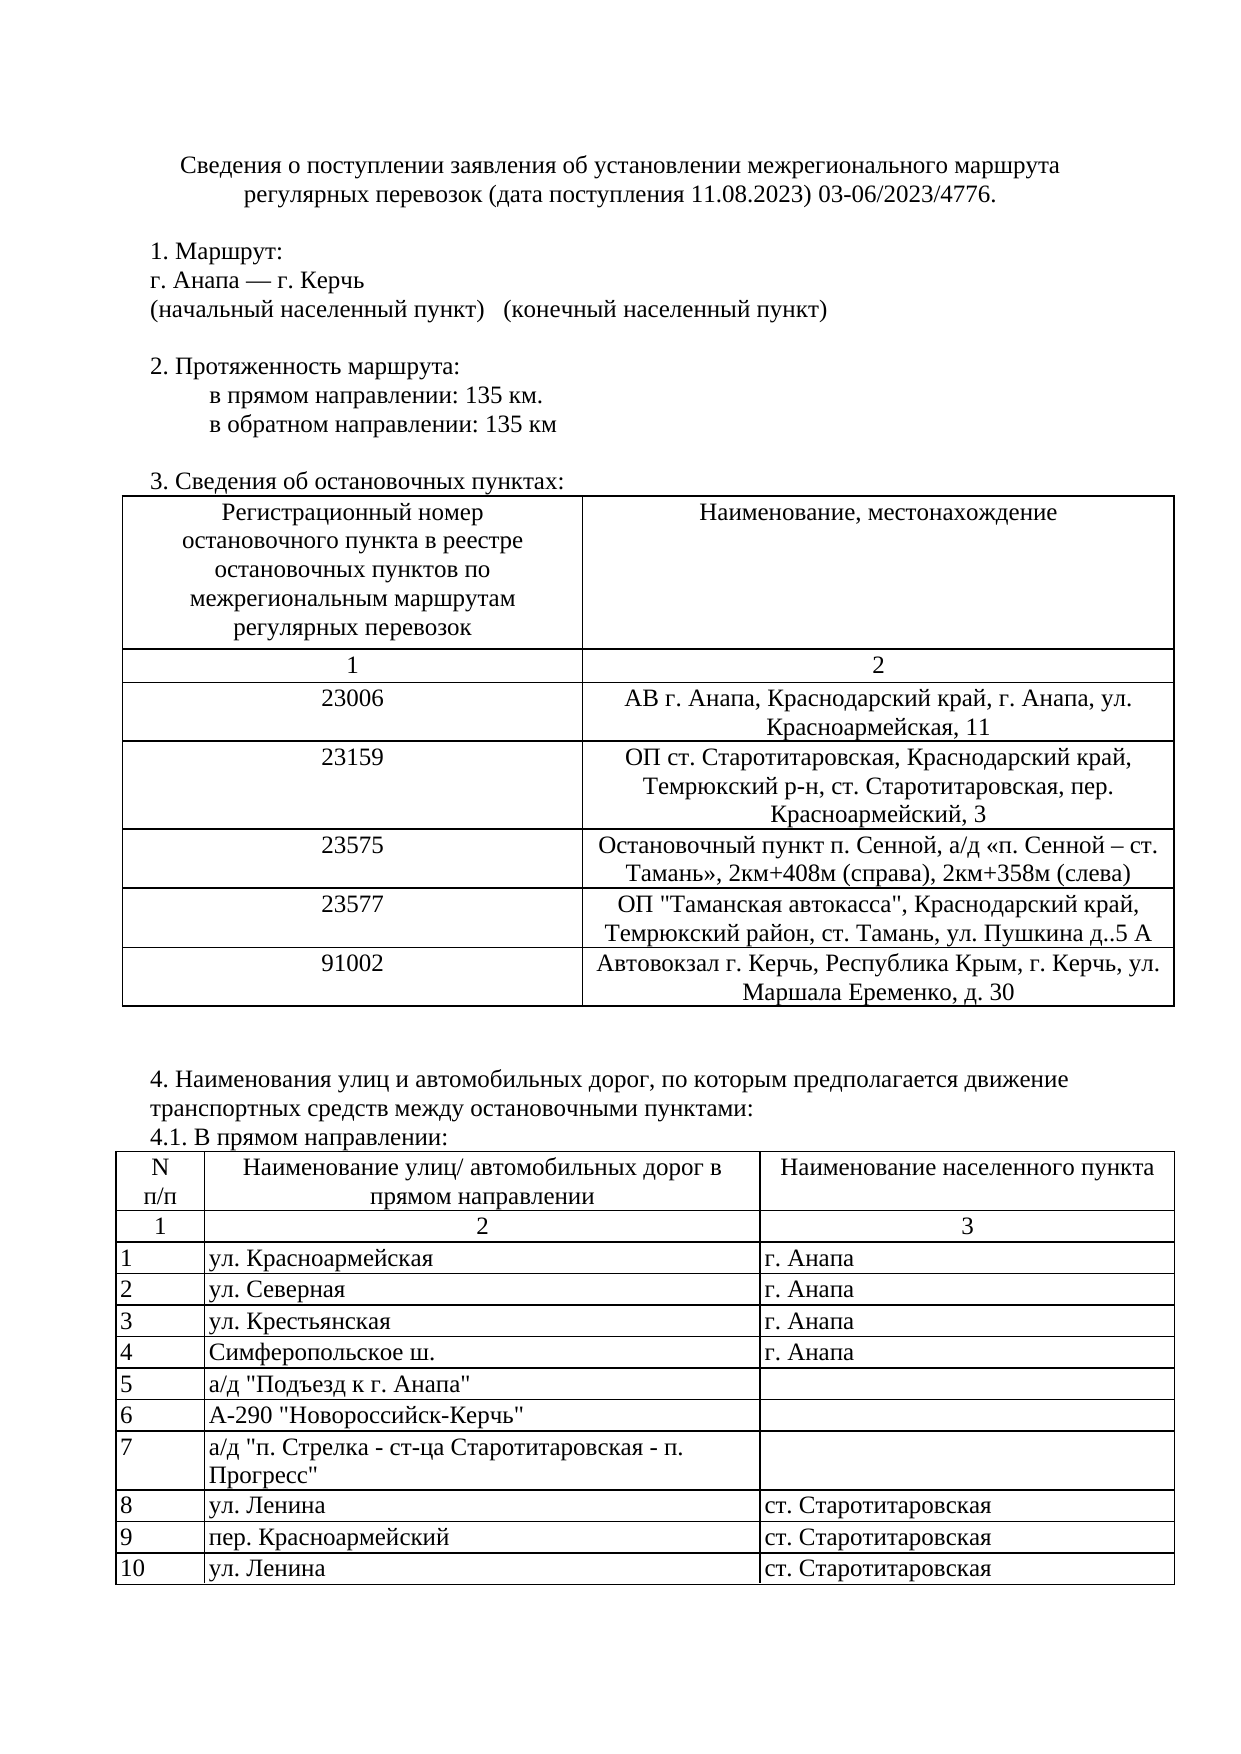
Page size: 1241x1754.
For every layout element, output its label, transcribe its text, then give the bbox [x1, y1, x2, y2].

text 3. Сведения об остановочных пунктах: [150, 466, 1090, 495]
table_cell ст. Старотитаровская [761, 1522, 1174, 1552]
table_cell 91002 [123, 948, 582, 1005]
table_cell А-290 "Новороссийск-Керчь" [205, 1400, 759, 1430]
table_cell 10 [117, 1554, 204, 1583]
table_cell ул. Ленина [205, 1554, 759, 1583]
text в прямом направлении: 135 км. [150, 380, 1090, 409]
table_cell [761, 1400, 1174, 1430]
table_cell г. Анапа [761, 1337, 1174, 1367]
table_cell 2 [205, 1211, 759, 1241]
table_cell г. Анапа [761, 1243, 1174, 1273]
table_cell 2 [583, 650, 1173, 681]
table_cell пер. Красноармейский [205, 1522, 759, 1552]
text (начальный населенный пункт) (конечный населенный пункт) [150, 294, 1090, 322]
table_header Регистрационный номер остановочного пункта в реестре остановочных пунктов по межрегиональным маршрутам регулярных перевозок [123, 497, 582, 648]
table_cell 1 [117, 1243, 204, 1273]
table_cell 23006 [123, 683, 582, 740]
table_cell ул. Крестьянская [205, 1306, 759, 1336]
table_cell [205, 1432, 759, 1489]
table_header N п/п [117, 1152, 204, 1210]
table_cell 3 [761, 1211, 1174, 1241]
text 4. Наименования улиц и автомобильных дорог, по которым предполагается движение транспортных средств между остановочными пунктами: [150, 1064, 1090, 1122]
table_cell г. Анапа [761, 1306, 1174, 1336]
table_header Наименование населенного пункта [761, 1152, 1174, 1210]
table_cell а/д "Подъезд к г. Анапа" [205, 1369, 759, 1398]
table_cell 1 [117, 1211, 204, 1241]
table_cell 23577 [123, 889, 582, 946]
table_cell 2 [117, 1274, 204, 1304]
text Сведения о поступлении заявления об установлении межрегионального маршрута регулярных перевозок (дата поступления 11.08.2023) 03-06/2023/4776. [150, 150, 1090, 207]
table_cell 7 [117, 1432, 204, 1489]
table_header Наименование, местонахождение [583, 497, 1173, 648]
table_cell 8 [117, 1491, 204, 1521]
table_cell 4 [117, 1337, 204, 1367]
table_cell [761, 1369, 1174, 1398]
table_cell АВ г. Анапа, Краснодарский край, г. Анапа, ул. Красноармейская, 11 [583, 683, 1173, 740]
table_cell 6 [117, 1400, 204, 1430]
table_cell 23159 [123, 742, 582, 828]
table_cell [761, 1432, 1174, 1489]
table_cell Автовокзал г. Керчь, Республика Крым, г. Керчь, ул. Маршала Еременко, д. 30 [583, 948, 1173, 1005]
table_cell 23575 [123, 830, 582, 887]
table_cell 9 [117, 1522, 204, 1552]
table_cell ул. Северная [205, 1274, 759, 1304]
table_cell ул. Красноармейская [205, 1243, 759, 1273]
table_cell ст. Старотитаровская [761, 1491, 1174, 1521]
text в обратном направлении: 135 км [150, 409, 1090, 437]
table_cell ул. Ленина [205, 1491, 759, 1521]
text 1. Маршрут: [150, 236, 1090, 265]
table_cell ОП ст. Старотитаровская, Краснодарский край, Темрюкский р-н, ст. Старотитаровская, пер. Красноармейский, 3 [583, 742, 1173, 828]
table_cell ст. Старотитаровская [761, 1554, 1174, 1583]
table_cell ОП "Таманская автокасса", Краснодарский край, Темрюкский район, ст. Тамань, ул. Пушкина д..5 А [583, 889, 1173, 946]
table_cell 3 [117, 1306, 204, 1336]
table_cell 1 [123, 650, 582, 681]
table_header Наименование улиц/ автомобильных дорог в прямом направлении [205, 1152, 759, 1210]
text 4.1. В прямом направлении: [150, 1122, 1090, 1151]
table_cell Остановочный пункт п. Сенной, а/д «п. Сенной – ст. Тамань», 2км+408м (справа), 2км+358м (слева) [583, 830, 1173, 887]
text г. Анапа — г. Керчь [150, 265, 1090, 294]
table_cell Симферопольское ш. [205, 1337, 759, 1367]
text 2. Протяженность маршрута: [150, 351, 1090, 380]
table_cell 5 [117, 1369, 204, 1398]
table_cell г. Анапа [761, 1274, 1174, 1304]
